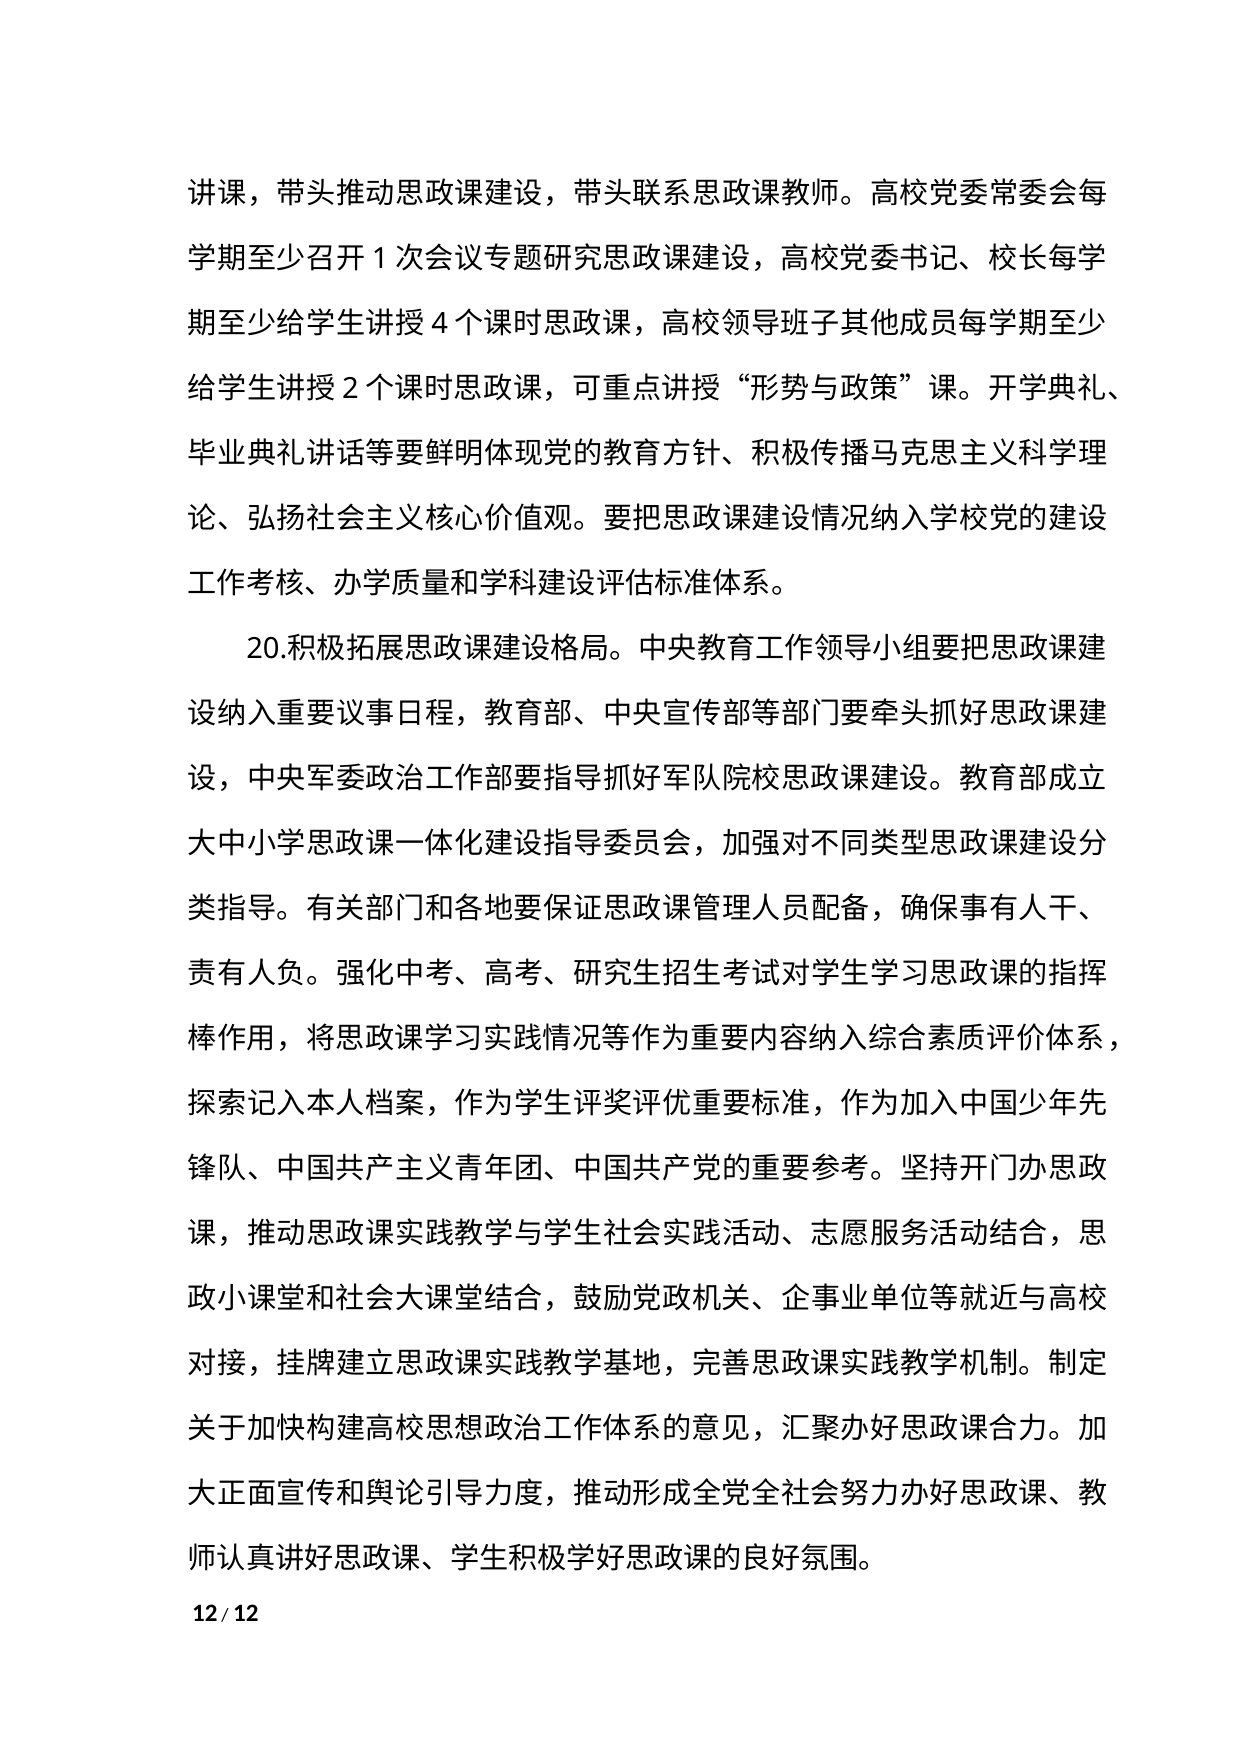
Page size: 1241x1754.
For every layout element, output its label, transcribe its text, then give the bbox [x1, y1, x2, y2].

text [187, 158, 1107, 613]
text 20.积极拓展思政课建设格局。中央教育工作领导小组要把思政课建设纳入重要议事日程，教育部、中央宣传部等部门要牵头抓好思政课建设，中央军委政治工作部要指导抓好军队院校思政课建设。教育部成立大中小学思政课一体化建设指导委员会，加强对不同类型思政课建设分类指导。有关部门和各地要保证思政课管理人员配备，确保事有人干、责有人负。强化中考、高考、研究生招生考试对学生学习思政课的指挥棒作用，将思政课学习实践情况等作为重要内容纳入综合素质评价体系，探索记入本人档案，作为学生评奖评优重要标准，作为加入中国少年先锋队、中国共产主义青年团、中国共产党的重要参考。坚持开门办思政课，推动思政课实践教学与学生社会实践活动、志愿服务活动结合，思政小课堂和社会大课堂结合，鼓励党政机关、企事业单位等就近与高校对接，挂牌建立思政课实践教学基地，完善思政课实践教学机制。制定关于加快构建高校思想政治工作体系的意见，汇聚办好思政课合力。加大正面宣传和舆论引导力度，推动形成全党全社会努力办好思政课、教师认真讲好思政课、学生积极学好思政课的良好氛围。 [187, 613, 1107, 1588]
